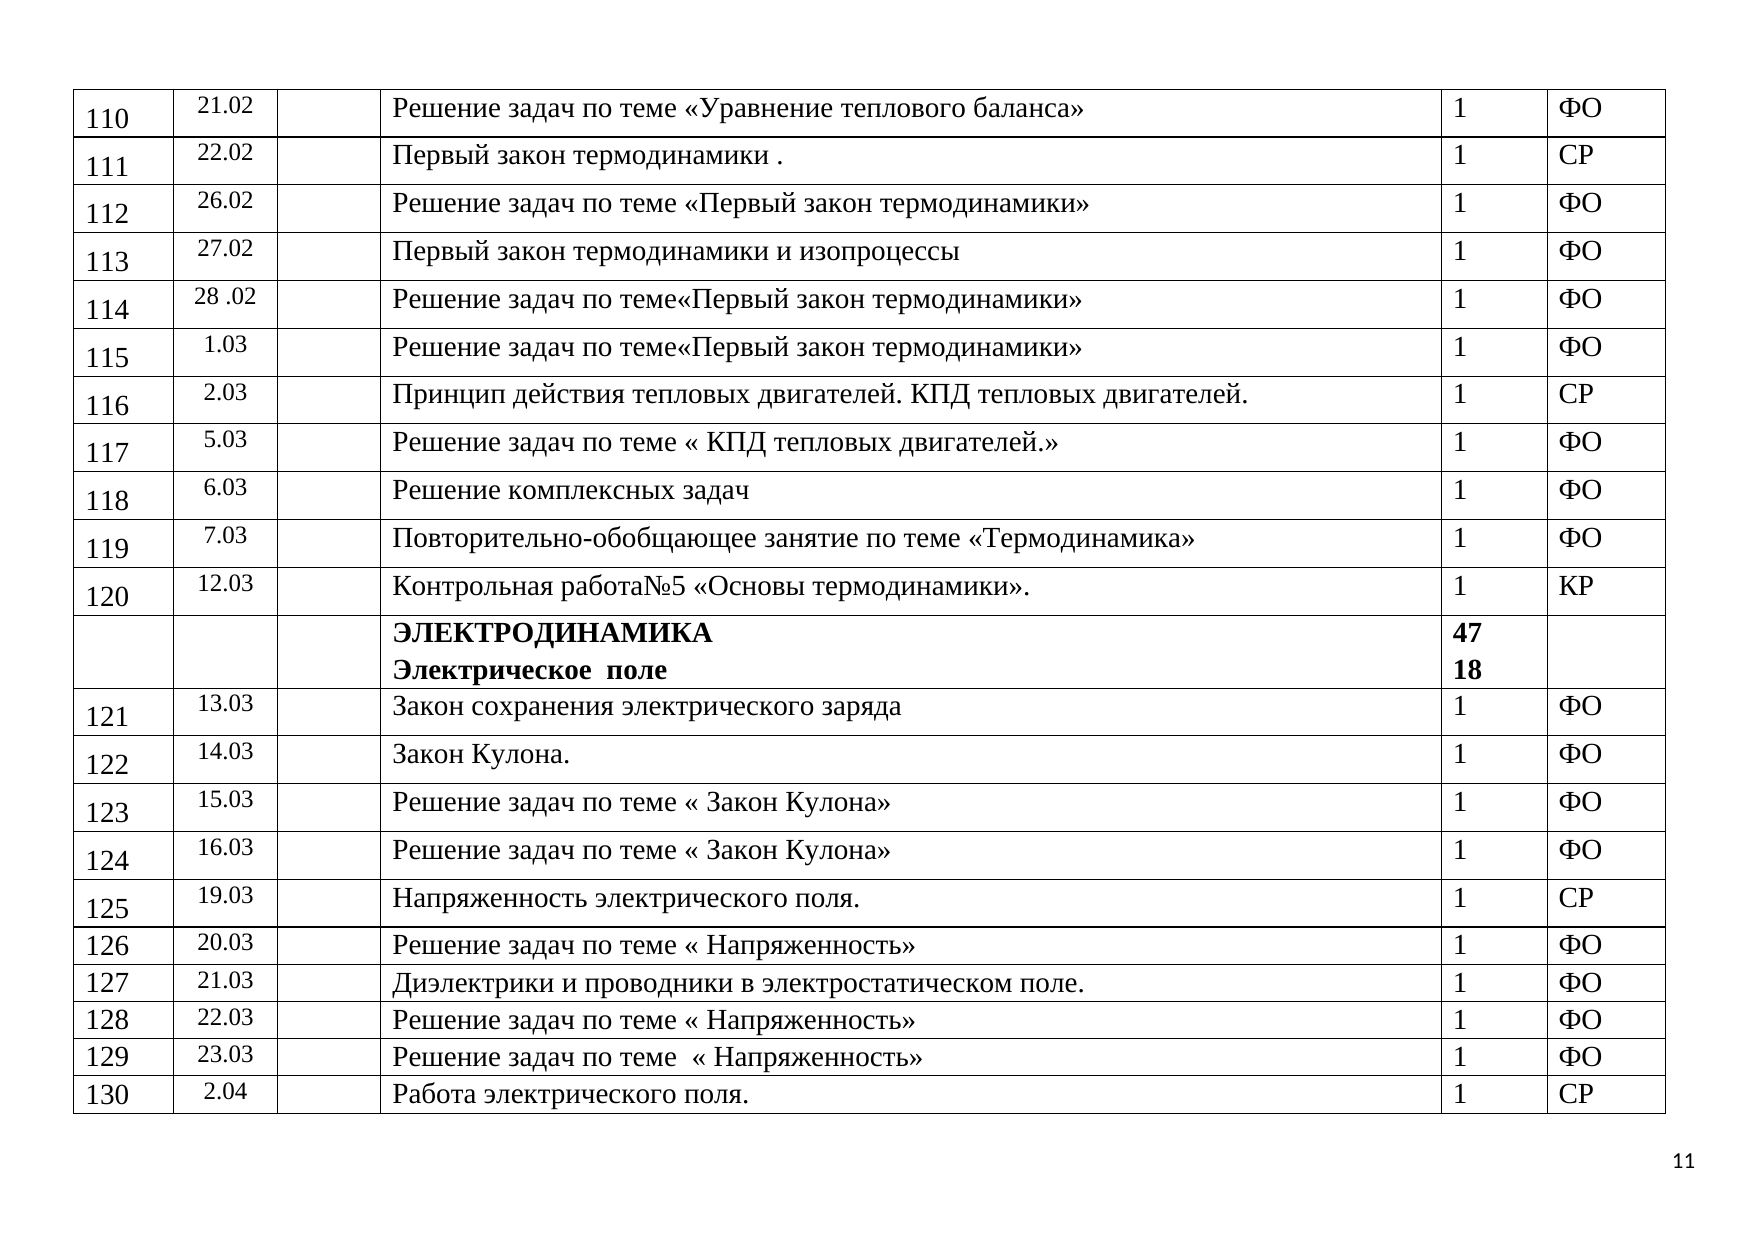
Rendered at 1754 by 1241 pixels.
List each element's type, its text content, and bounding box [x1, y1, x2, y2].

table_cell СР [1548, 880, 1665, 926]
table_cell 1 [1442, 472, 1547, 519]
table_cell [278, 568, 380, 614]
table_cell 6.03 [174, 472, 277, 519]
table_cell [278, 965, 380, 1001]
table_cell Диэлектрики и проводники в электростатическом поле. [381, 965, 1441, 1001]
table_cell Напряженность электрического поля. [381, 880, 1441, 926]
table_cell 7.03 [174, 520, 277, 567]
table_cell ФО [1548, 784, 1665, 831]
table_cell 124 [74, 832, 173, 879]
table_cell 127 [74, 965, 173, 1001]
table_cell ФО [1548, 185, 1665, 232]
table_cell 1 [1442, 329, 1547, 376]
table_cell 15.03 [174, 784, 277, 831]
table_cell 120 [74, 568, 173, 614]
table_cell 1 [1442, 736, 1547, 783]
table_cell 2.04 [174, 1076, 277, 1112]
table_cell Решение задач по теме « Напряженность» [381, 1039, 1441, 1075]
table_cell ФО [1548, 928, 1665, 964]
table_cell ФО [1548, 472, 1665, 519]
table_cell 114 [74, 281, 173, 328]
table_cell Решение задач по теме « КПД тепловых двигателей.» [381, 424, 1441, 471]
table_cell 1 [1442, 1002, 1547, 1038]
table_cell 22.02 [174, 138, 277, 184]
table_cell Решение задач по теме « Напряженность» [381, 928, 1441, 964]
table_cell [278, 616, 380, 687]
table_cell 1 [1442, 928, 1547, 964]
table_cell ФО [1548, 90, 1665, 136]
table_cell Решение задач по теме « Закон Кулона» [381, 832, 1441, 879]
table_cell Закон Кулона. [381, 736, 1441, 783]
table_cell [278, 1002, 380, 1038]
table_cell 129 [74, 1039, 173, 1075]
table_cell 1 [1442, 90, 1547, 136]
table_cell СР [1548, 377, 1665, 423]
table_cell ФО [1548, 832, 1665, 879]
table_cell [278, 377, 380, 423]
table_cell 1 [1442, 1076, 1547, 1112]
table_cell Контрольная работа№5 «Основы термодинамики». [381, 568, 1441, 614]
table_cell 14.03 [174, 736, 277, 783]
table_cell 1 [1442, 138, 1547, 184]
table_cell 1 [1442, 832, 1547, 879]
table_cell ФО [1548, 1002, 1665, 1038]
table_cell ФО [1548, 689, 1665, 735]
table_cell 1 [1442, 185, 1547, 232]
table_cell [278, 424, 380, 471]
table_cell Решение задач по теме «Первый закон термодинамики» [381, 185, 1441, 232]
table_cell [278, 185, 380, 232]
table_cell 1 [1442, 1039, 1547, 1075]
table_cell [278, 329, 380, 376]
table_cell 21.02 [174, 90, 277, 136]
table_cell 118 [74, 472, 173, 519]
table_cell Работа электрического поля. [381, 1076, 1441, 1112]
table_cell [278, 1076, 380, 1112]
table_cell ФО [1548, 1039, 1665, 1075]
table_cell 13.03 [174, 689, 277, 735]
table_cell Решение задач по теме « Закон Кулона» [381, 784, 1441, 831]
table_cell СР [1548, 138, 1665, 184]
table_cell 123 [74, 784, 173, 831]
table_cell 23.03 [174, 1039, 277, 1075]
table_cell 5.03 [174, 424, 277, 471]
table_cell [278, 138, 380, 184]
table_cell 21.03 [174, 965, 277, 1001]
table_cell ФО [1548, 424, 1665, 471]
table_cell 27.02 [174, 233, 277, 280]
table_cell 2.03 [174, 377, 277, 423]
table_cell [74, 616, 173, 687]
table_cell [278, 90, 380, 136]
table_cell Решение задач по теме«Первый закон термодинамики» [381, 281, 1441, 328]
table_cell Повторительно-обобщающее занятие по теме «Термодинамика» [381, 520, 1441, 567]
table_cell 116 [74, 377, 173, 423]
table_cell 122 [74, 736, 173, 783]
table_cell [278, 784, 380, 831]
table_cell 112 [74, 185, 173, 232]
table_cell Решение задач по теме « Напряженность» [381, 1002, 1441, 1038]
table_cell 111 [74, 138, 173, 184]
table_cell 1.03 [174, 329, 277, 376]
table_cell 22.03 [174, 1002, 277, 1038]
table_cell ФО [1548, 965, 1665, 1001]
table_cell 1 [1442, 377, 1547, 423]
table_cell 125 [74, 880, 173, 926]
table_cell Решение комплексных задач [381, 472, 1441, 519]
table_cell 126 [74, 928, 173, 964]
table_cell 128 [74, 1002, 173, 1038]
table_cell 1 [1442, 424, 1547, 471]
table_cell [278, 736, 380, 783]
table_cell 20.03 [174, 928, 277, 964]
table_cell 117 [74, 424, 173, 471]
table_cell 28 .02 [174, 281, 277, 328]
table_cell 121 [74, 689, 173, 735]
table_cell 16.03 [174, 832, 277, 879]
table_cell 1 [1442, 568, 1547, 614]
table_cell 1 [1442, 880, 1547, 926]
table_cell КР [1548, 568, 1665, 614]
table_cell 1 [1442, 689, 1547, 735]
table_cell [278, 689, 380, 735]
table_cell ФО [1548, 329, 1665, 376]
table_cell Закон сохранения электрического заряда [381, 689, 1441, 735]
table_cell Первый закон термодинамики и изопроцессы [381, 233, 1441, 280]
table_cell [1548, 616, 1665, 687]
table_cell 47 18 [1442, 616, 1547, 687]
table_cell Принцип действия тепловых двигателей. КПД тепловых двигателей. [381, 377, 1441, 423]
table_cell [278, 832, 380, 879]
table_cell ЭЛектродинамика Электрическое поле [381, 616, 1441, 687]
table_cell [278, 928, 380, 964]
table_cell [278, 472, 380, 519]
table_cell [278, 233, 380, 280]
table_cell 26.02 [174, 185, 277, 232]
table_cell ФО [1548, 233, 1665, 280]
table_cell СР [1548, 1076, 1665, 1112]
table_cell ФО [1548, 281, 1665, 328]
table_cell [174, 616, 277, 687]
table_cell [278, 1039, 380, 1075]
table_cell [278, 880, 380, 926]
table_cell 1 [1442, 233, 1547, 280]
table_cell 1 [1442, 520, 1547, 567]
table_cell [278, 520, 380, 567]
table_cell [278, 281, 380, 328]
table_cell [381, 90, 1441, 136]
table_cell 119 [74, 520, 173, 567]
table_cell 113 [74, 233, 173, 280]
table_cell 115 [74, 329, 173, 376]
table_cell 1 [1442, 965, 1547, 1001]
table_cell 1 [1442, 784, 1547, 831]
table_cell 19.03 [174, 880, 277, 926]
table_cell 1 [1442, 281, 1547, 328]
table_cell ФО [1548, 736, 1665, 783]
table_cell 110 [74, 90, 173, 136]
table_cell Решение задач по теме«Первый закон термодинамики» [381, 329, 1441, 376]
table_cell 12.03 [174, 568, 277, 614]
table_cell Первый закон термодинамики . [381, 138, 1441, 184]
table_cell ФО [1548, 520, 1665, 567]
table_cell 130 [74, 1076, 173, 1112]
